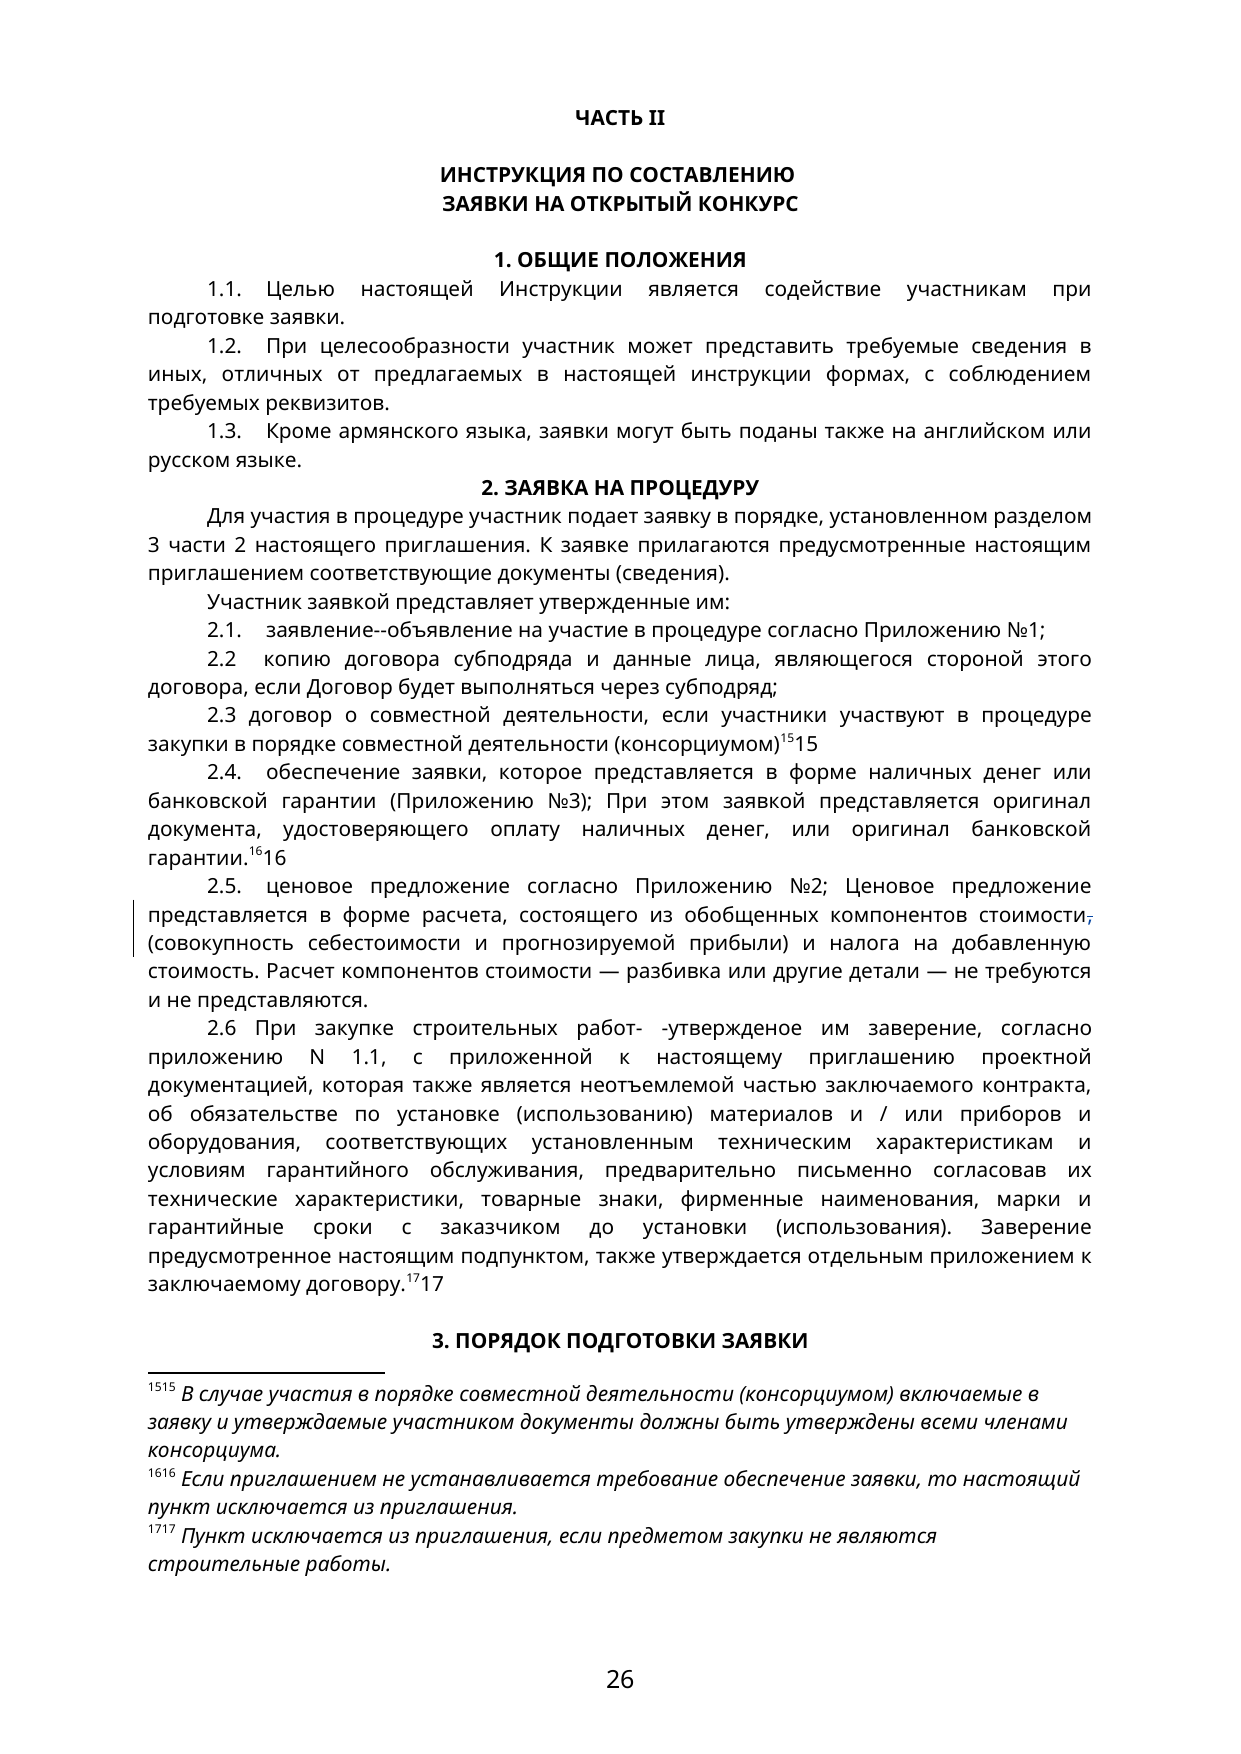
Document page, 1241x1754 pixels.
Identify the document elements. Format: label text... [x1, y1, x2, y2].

text 1.3. Кроме армянского языка, заявки могут быть поданы также на английском или русском языке. [148, 416, 1092, 473]
text Участник заявкой представляет утвержденные им: [148, 587, 1092, 615]
text 2.5. ценовое предложение согласно Приложению №2; Ценовое предложение представляется в форме расчета, состоящего из обобщенных компонентов стоимости(совокупность себестоимости и прогнозируемой прибыли) и налога на добавленную стоимость. Расчет компонентов стоимости — разбивка или другие детали — не требуются и не представляются. [148, 871, 1092, 1013]
text 2. ЗАЯВКА НА ПРОЦЕДУРУ [148, 473, 1092, 502]
text 2.6 При закупке строительных работ- -утвержденое им заверение, согласно приложению N 1.1, с приложенной к настоящему приглашению проектной документацией, которая также является неотъемлемой частью заключаемого контракта, об обязательстве по установке (использованию) материалов и / или приборов и оборудования, соответствующих установленным техническим характеристикам и условиям гарантийного обслуживания, предварительно письменно согласовав их технические характеристики, товарные знаки, фирменные наименования, марки и гарантийные сроки с заказчиком до установки (использования). Заверение предусмотренное настоящим подпунктом, также утверждается отдельным приложением к заключаемому договору.17 [148, 1013, 1092, 1298]
text 1.2. При целесообразности участник может представить требуемые сведения в иных, отличных от предлагаемых в настоящей инструкции формах, с соблюдением требуемых реквизитов. [148, 331, 1092, 416]
text 3. ПОРЯДОК ПОДГОТОВКИ ЗАЯВКИ [148, 1326, 1092, 1355]
text ЧАСТЬ II [148, 103, 1092, 132]
text 2.3 договор о совместной деятельности, если участники участвуют в процедуре закупки в порядке совместной деятельности (консорциумом)15 [148, 701, 1092, 757]
text 2.1. заявление--объявлениe на участие в процедуре согласно Приложению №1; [148, 615, 1092, 644]
text ИНСТРУКЦИЯ ПО СОСТАВЛЕНИЮ ЗАЯВКИ НА ОТКРЫТЫЙ КОНКУРС [148, 160, 1092, 217]
text Для участия в процедуре участник подает заявку в порядке, установленном разделом 3 части 2 настоящего приглашения. К заявке прилагаются предусмотренные настоящим приглашением соответствующие документы (сведения). [148, 502, 1092, 587]
text 1.1. Целью настоящей Инструкции является содействие участникам при подготовке заявки. [148, 274, 1092, 331]
text 2.2 копию договора субподряда и данные лица, являющегося стороной этого договора, если Договор будет выполняться через субподряд; [148, 644, 1092, 701]
text 1. ОБЩИЕ ПОЛОЖЕНИЯ [148, 246, 1092, 274]
text 2.4. обеспечение заявки, которое представляется в форме наличных денег или банковской гарантии (Приложению №3); При этом заявкой представляется оригинал документа, удостоверяющего оплату наличных денег, или оригинал банковской гарантии.16 [148, 757, 1092, 871]
